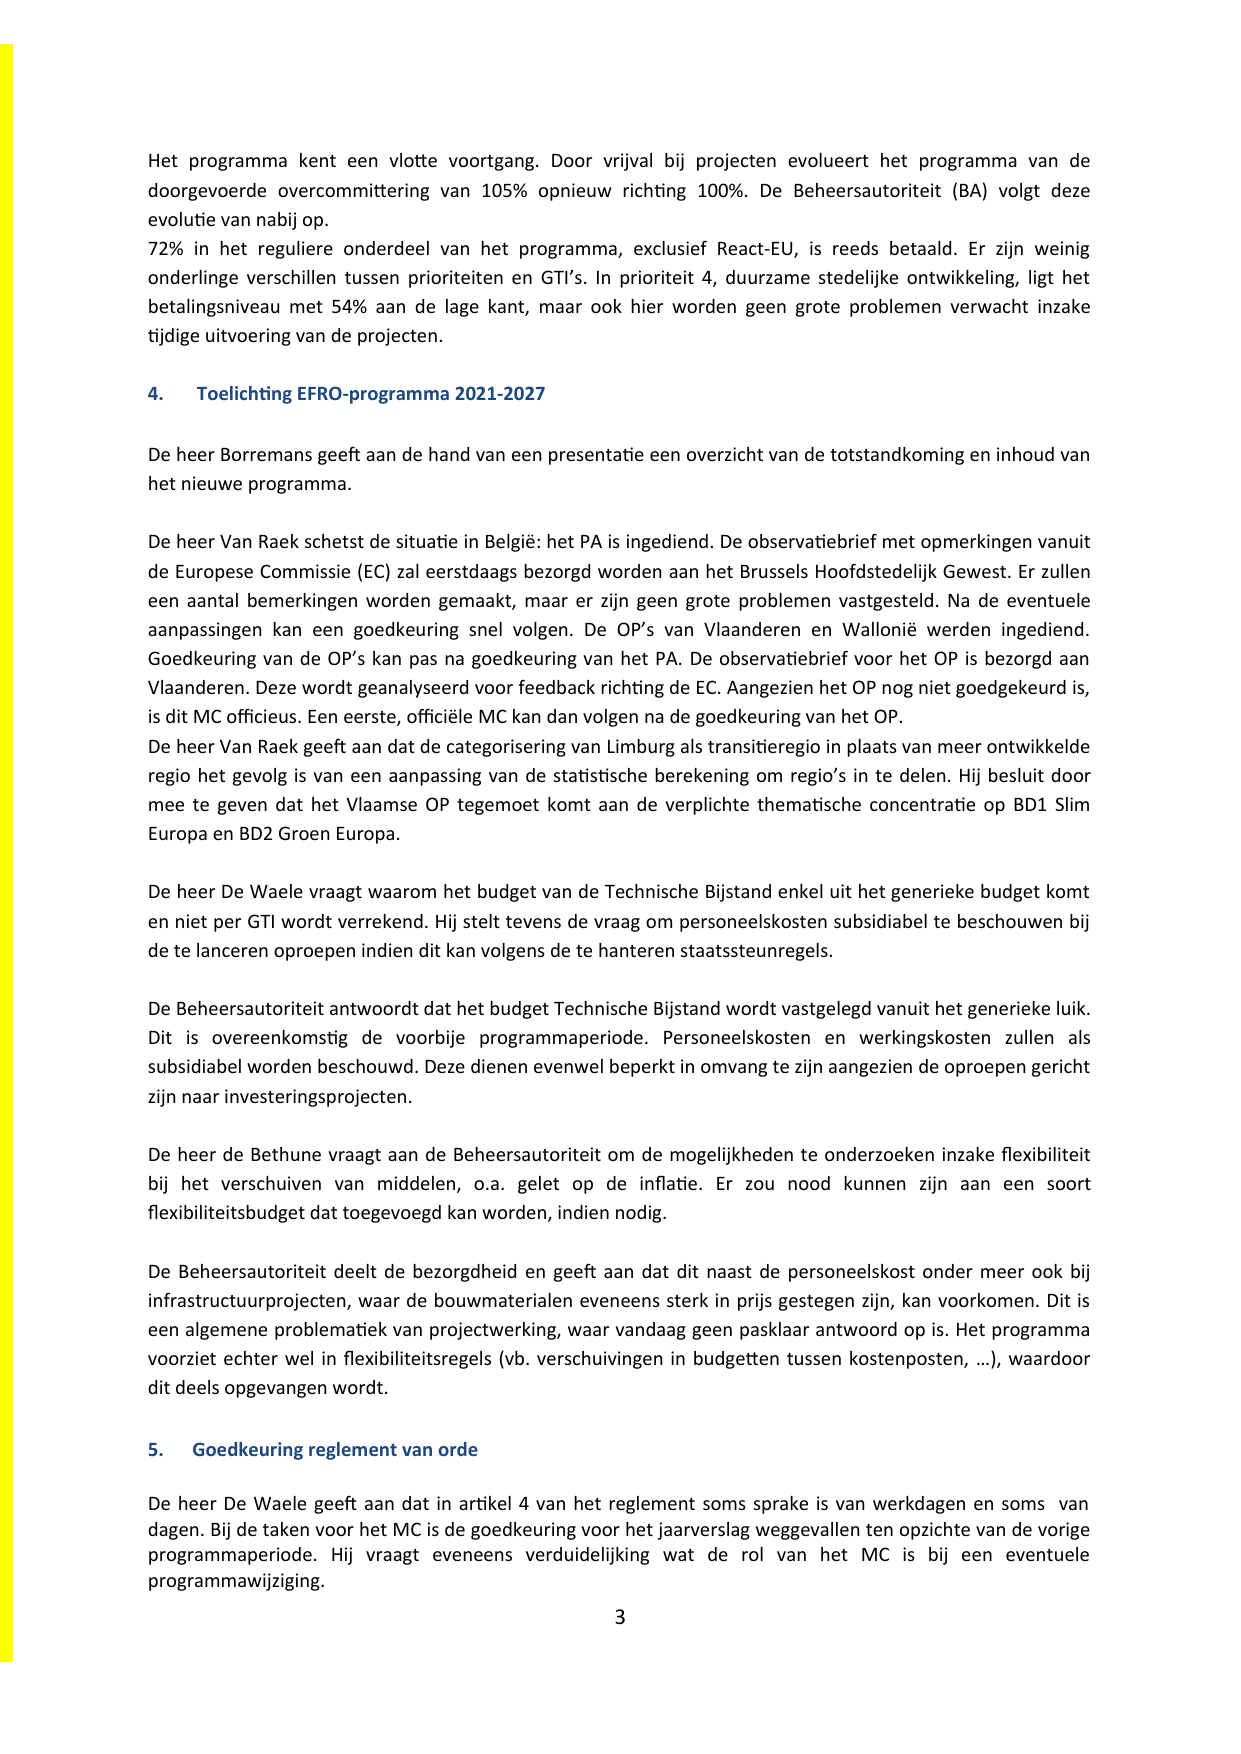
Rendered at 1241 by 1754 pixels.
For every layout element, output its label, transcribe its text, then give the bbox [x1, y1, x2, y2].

text De heer Van Raek geeft aan dat de categorisering van Limburg als transitieregio in plaats van meer ontwikkelde regio het gevolg is van een aanpassing van de statistische berekening om regio’s in te delen. Hij besluit door mee te geven dat het Vlaamse OP tegemoet komt aan de verplichte thematische concentratie op BD1 Slim Europa en BD2 Groen Europa. [148, 733, 1092, 846]
text Het programma kent een vlotte voortgang. Door vrijval bij projecten evolueert het programma van de doorgevoerde overcommittering van 105% opnieuw richting 100%. De Beheersautoriteit (BA) volgt deze evolutie van nabij op. [148, 148, 1092, 231]
text De heer de Bethune vraagt aan de Beheersautoriteit om de mogelijkheden te onderzoeken inzake flexibiliteit bij het verschuiven van middelen, o.a. gelet op de inflatie. Er zou nood kunnen zijn aan een soort flexibiliteitsbudget dat toegevoegd kan worden, indien nodig. [148, 1141, 1092, 1225]
text De heer Van Raek schetst de situatie in België: het PA is ingediend. De observatiebrief met opmerkingen vanuit de Europese Commissie (EC) zal eerstdaags bezorgd worden aan het Brussels Hoofdstedelijk Gewest. Er zullen een aantal bemerkingen worden gemaakt, maar er zijn geen grote problemen vastgesteld. Na de eventuele aanpassingen kan een goedkeuring snel volgen. De OP’s van Vlaanderen en Wallonië werden ingediend. Goedkeuring van de OP’s kan pas na goedkeuring van het PA. De observatiebrief voor het OP is bezorgd aan Vlaanderen. Deze wordt geanalyseerd voor feedback richting de EC. Aangezien het OP nog niet goedgekeurd is, is dit MC officieus. Een eerste, officiële MC kan dan volgen na de goedkeuring van het OP. [148, 529, 1092, 729]
text De Beheersautoriteit deelt de bezorgdheid en geeft aan dat dit naast de personeelskost onder meer ook bij infrastructuurprojecten, waar de bouwmaterialen eveneens sterk in prijs gestegen zijn, kan voorkomen. Dit is een algemene problematiek van projectwerking, waar vandaag geen pasklaar antwoord op is. Het programma voorziet echter wel in flexibiliteitsregels (vb. verschuivingen in budgetten tussen kostenposten, …), waardoor dit deels opgevangen wordt. [148, 1258, 1092, 1400]
list Goedkeuring reglement van orde [148, 1436, 1092, 1461]
text De Beheersautoriteit antwoordt dat het budget Technische Bijstand wordt vastgelegd vanuit het generieke luik. Dit is overeenkomstig de voorbije programmaperiode. Personeelskosten en werkingskosten zullen als subsidiabel worden beschouwd. Deze dienen evenwel beperkt in omvang te zijn aangezien de oproepen gericht zijn naar investeringsprojecten. [148, 995, 1092, 1108]
text De heer De Waele geeft aan dat in artikel 4 van het reglement soms sprake is van werkdagen en soms van dagen. Bij de taken voor het MC is de goedkeuring voor het jaarverslag weggevallen ten opzichte van de vorige programmaperiode. Hij vraagt eveneens verduidelijking wat de rol van het MC is bij een eventuele programmawijziging. [148, 1491, 1092, 1592]
text De heer De Waele vraagt waarom het budget van de Technische Bijstand enkel uit het generieke budget komt en niet per GTI wordt verrekend. Hij stelt tevens de vraag om personeelskosten subsidiabel te beschouwen bij de te lanceren oproepen indien dit kan volgens de te hanteren staatssteunregels. [148, 879, 1092, 962]
text 72% in het reguliere onderdeel van het programma, exclusief React-EU, is reeds betaald. Er zijn weinig onderlinge verschillen tussen prioriteiten en GTI’s. In prioriteit 4, duurzame stedelijke ontwikkeling, ligt het betalingsniveau met 54% aan de lage kant, maar ook hier worden geen grote problemen verwacht inzake tijdige uitvoering van de projecten. [148, 235, 1092, 348]
text De heer Borremans geeft aan de hand van een presentatie een overzicht van de totstandkoming en inhoud van het nieuwe programma. [148, 441, 1092, 496]
list Toelichting EFRO-programma 2021-2027 [148, 380, 1092, 405]
